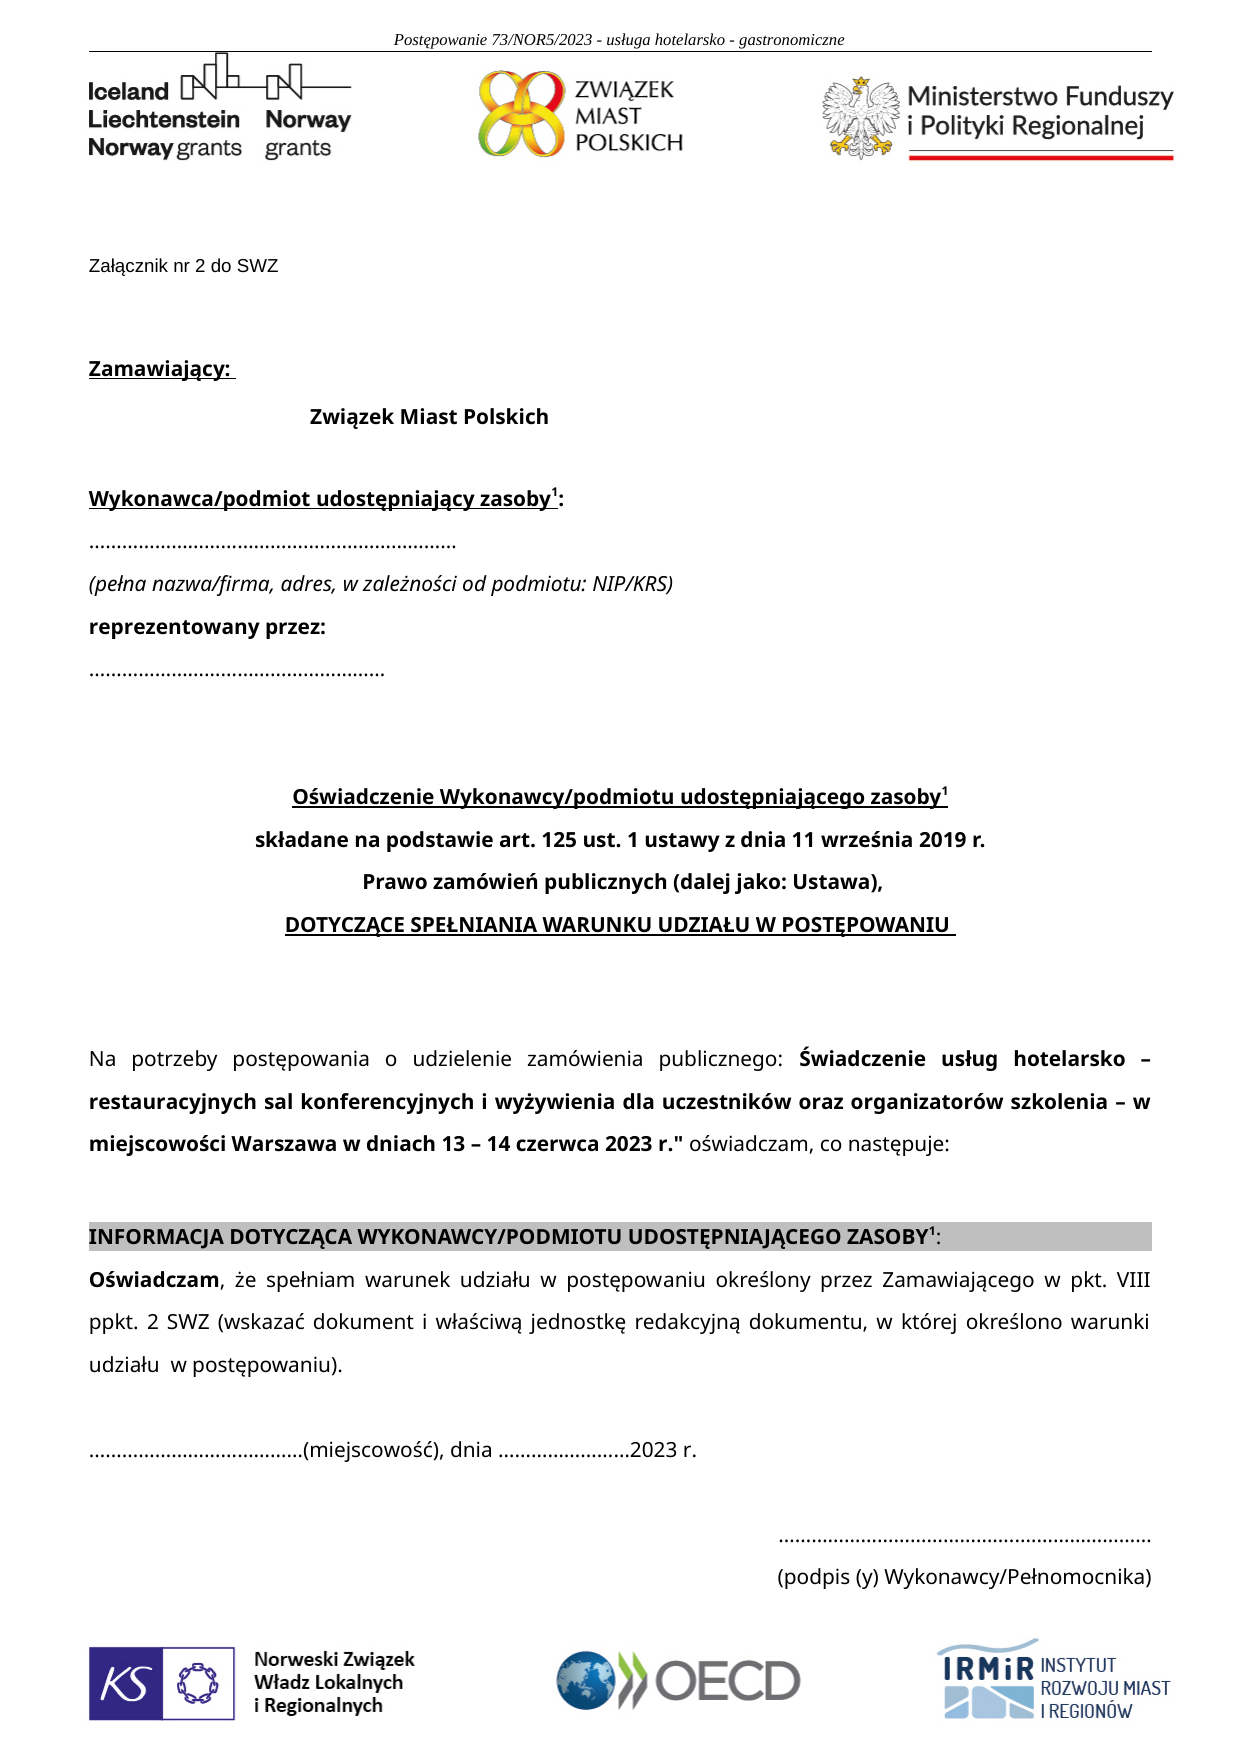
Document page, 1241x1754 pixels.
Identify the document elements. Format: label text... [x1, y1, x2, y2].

text Oświadczenie Wykonawcy/podmiotu udostępniającego zasoby1 [89, 782, 1152, 811]
text Załącznik nr 2 do SWZ [89, 255, 1152, 277]
text Prawo zamówień publicznych (dalej jako: Ustawa), [89, 867, 1152, 896]
text INFORMACJA DOTYCZĄCA WYKONAWCY/PODMIOTU UDOSTĘPNIAJĄCEGO ZASOBY1: [89, 1222, 1152, 1251]
text (pełna nazwa/firma, adres, w zależności od podmiotu: NIP/KRS) [89, 569, 1152, 598]
text Oświadczam, że spełniam warunek udziału w postępowaniu określony przez Zamawiającego w pkt. VIII ppkt. 2 SWZ (wskazać dokument i właściwą jednostkę redakcyjną dokumentu, w której określono warunki udziału w postępowaniu). [89, 1265, 1152, 1378]
text ………………………………….……………………… [89, 527, 620, 555]
picture [10, 12, 1241, 1754]
text Związek Miast Polskich [89, 402, 1152, 431]
text składane na podstawie art. 125 ust. 1 ustawy z dnia 11 września 2019 r. [89, 825, 1152, 853]
text Wykonawca/podmiot udostępniający zasoby1: [89, 484, 1152, 512]
text …………………………………(miejscowość), dnia ……………………2023 r. [89, 1435, 1152, 1464]
text ……………………………………………… [89, 654, 531, 683]
text reprezentowany przez: [89, 612, 1152, 640]
text DOTYCZĄCE SPEŁNIANIA WARUNKU UDZIAŁU W POSTĘPOWANIU [89, 910, 1152, 980]
text ……………………………………..…………………… [89, 1520, 1152, 1548]
text Na potrzeby postępowania o udzielenie zamówienia publicznego: Świadczenie usług hotelarsko – restauracyjnych sal konferencyjnych i wyżywienia dla uczestników oraz organizatorów szkolenia – w miejscowości Warszawa w dniach 13 – 14 czerwca 2023 r." oświadczam, co następuje: [89, 1044, 1152, 1158]
text Zamawiający: [89, 354, 1152, 382]
text (podpis (y) Wykonawcy/Pełnomocnika) [89, 1562, 1152, 1591]
